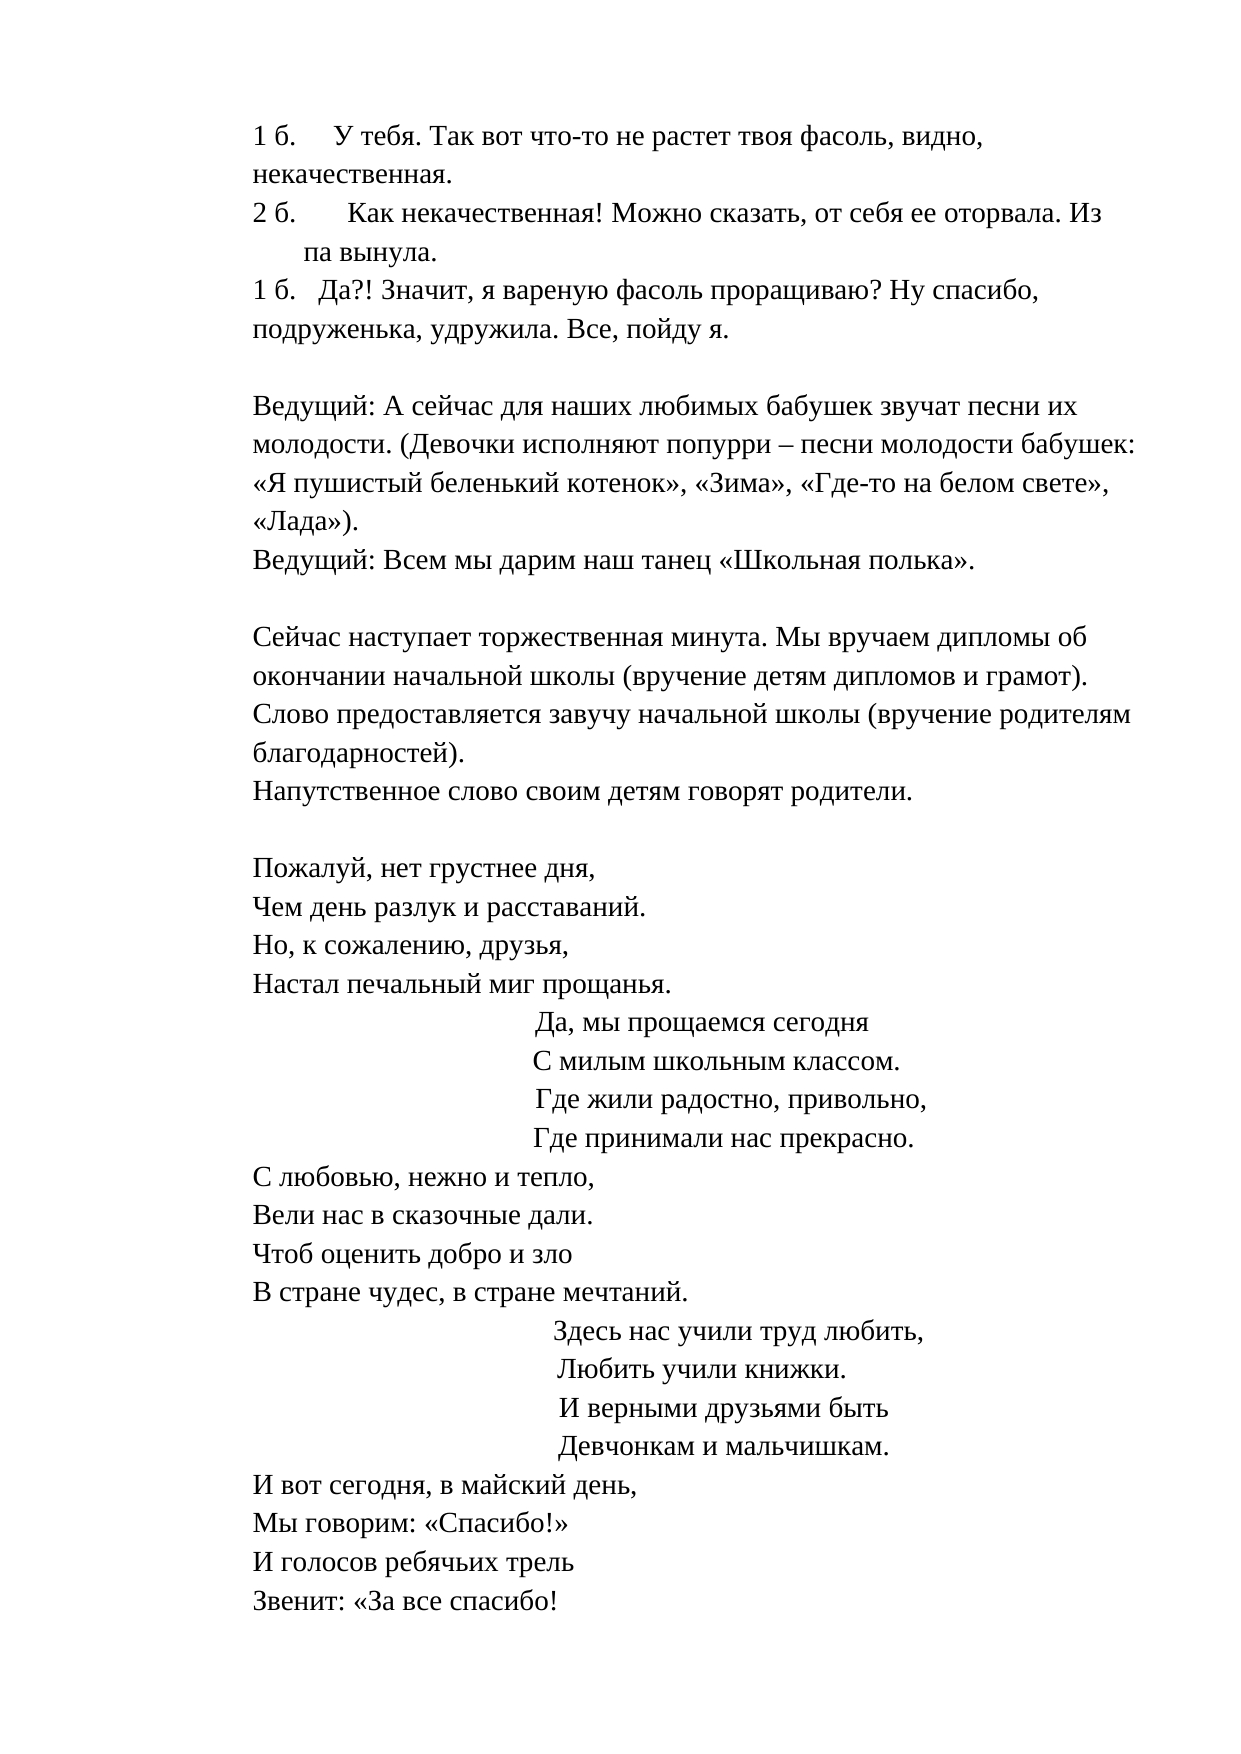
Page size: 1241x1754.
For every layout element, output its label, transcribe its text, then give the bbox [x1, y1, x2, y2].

list Звенит: «За все спасибо! [252, 1583, 1152, 1616]
list Слово предоставляется завучу начальной школы (вручение родителям благодарностей). [252, 696, 1152, 768]
list Где жили радостно, привольно, [252, 1082, 1152, 1115]
list Чтоб оценить добро и зло [252, 1236, 1152, 1269]
list 1 б. Да?! Значит, я вареную фасоль проращиваю? Ну спасибо, подруженька, удружила. Все, пойду я. [252, 272, 1152, 344]
list Но, к сожалению, друзья, [252, 927, 1152, 961]
list Мы говорим: «Спасибо!» [252, 1506, 1152, 1539]
list Напутственное слово своим детям говорят родители. [252, 773, 1152, 807]
list Ведущий: Всем мы дарим наш танец «Школьная полька». [252, 542, 1152, 576]
list Сейчас наступает торжественная минута. Мы вручаем дипломы об окончании начальной школы (вручение детям дипломов и грамот). [252, 619, 1152, 691]
list Любить учили книжки. [252, 1351, 1152, 1385]
list Чем день разлук и расставаний. [252, 889, 1152, 922]
list С любовью, нежно и тепло, [252, 1159, 1152, 1192]
list Ведущий: А сейчас для наших любимых бабушек звучат песни их молодости. (Девочки исполняют попурри – песни молодости бабушек: «Я пушистый беленький котенок», «Зима», «Где-то на белом свете», «Лада»). [252, 388, 1152, 537]
list В стране чудес, в стране мечтаний. [252, 1274, 1152, 1308]
list па вынула. [252, 234, 1152, 267]
list Девчонкам и мальчишкам. [252, 1428, 1152, 1462]
list 1 б. У тебя. Так вот что-то не растет твоя фасоль, видно, некачественная. [252, 118, 1152, 190]
list 2 б. Как некачественная! Можно сказать, от себя ее оторвала. Из [252, 195, 1152, 229]
list Здесь нас учили труд любить, [252, 1313, 1152, 1346]
list И вот сегодня, в майский день, [252, 1467, 1152, 1501]
list И голосов ребячьих трель [252, 1544, 1152, 1578]
list Пожалуй, нет грустнее дня, [252, 850, 1152, 884]
list Да, мы прощаемся сегодня [252, 1004, 1152, 1038]
list Вели нас в сказочные дали. [252, 1197, 1152, 1231]
list Где принимали нас прекрасно. [252, 1120, 1152, 1154]
list С милым школьным классом. [252, 1043, 1152, 1077]
list Настал печальный миг прощанья. [252, 966, 1152, 999]
list И верными друзьями быть [252, 1390, 1152, 1423]
